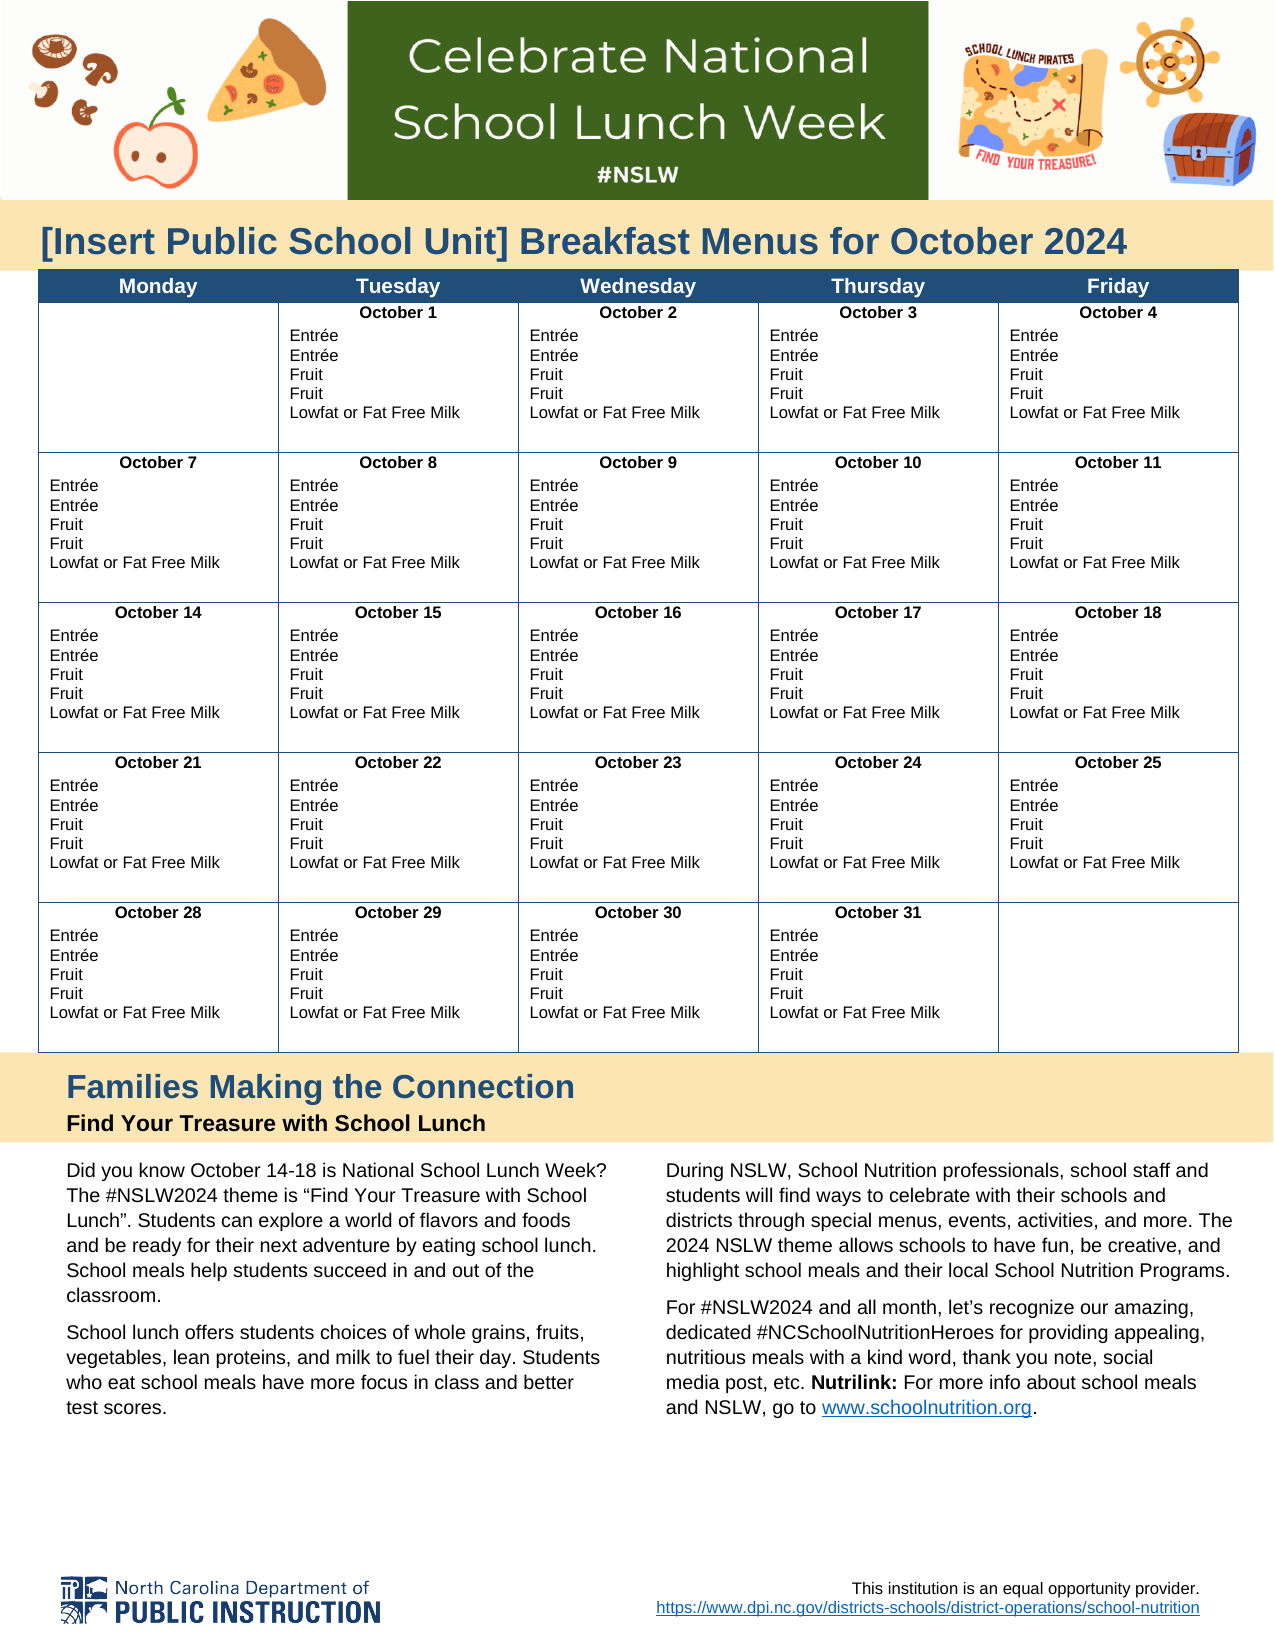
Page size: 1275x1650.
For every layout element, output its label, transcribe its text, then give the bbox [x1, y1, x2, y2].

table_cell October 14 Entrée Entrée Fruit Fruit Lowfat or Fat Free Milk [39, 603, 278, 752]
subtitle Families Making the Connection [66, 1067, 1237, 1106]
text During NSLW, School Nutrition professionals, school staff and students will find ways to celebrate with their schools and districts through special menus, events, activities, and more. The 2024 NSLW theme allows schools to have fun, be creative, and highlight school meals and their local School Nutrition Programs. [666, 1157, 1237, 1282]
table_cell [999, 903, 1238, 1052]
table_cell October 30 Entrée Entrée Fruit Fruit Lowfat or Fat Free Milk [519, 903, 758, 1052]
table_cell October 7 Entrée Entrée Fruit Fruit Lowfat or Fat Free Milk [39, 453, 278, 602]
table_cell October 25 Entrée Entrée Fruit Fruit Lowfat or Fat Free Milk [999, 753, 1238, 902]
text For #NSLW2024 and all month, let’s recognize our amazing, dedicated #NCSchoolNutritionHeroes for providing appealing, nutritious meals with a kind word, thank you note, social media post, etc. Nutrilink: For more info about school meals and NSLW, go to www.schoolnutrition.org. [666, 1295, 1209, 1420]
table_cell October 18 Entrée Entrée Fruit Fruit Lowfat or Fat Free Milk [999, 603, 1238, 752]
table_cell October 8 Entrée Entrée Fruit Fruit Lowfat or Fat Free Milk [279, 453, 518, 602]
table_cell [39, 303, 278, 452]
table_cell October 23 Entrée Entrée Fruit Fruit Lowfat or Fat Free Milk [519, 753, 758, 902]
table_cell October 29 Entrée Entrée Fruit Fruit Lowfat or Fat Free Milk [279, 903, 518, 1052]
table_cell October 22 Entrée Entrée Fruit Fruit Lowfat or Fat Free Milk [279, 753, 518, 902]
table_cell October 21 Entrée Entrée Fruit Fruit Lowfat or Fat Free Milk [39, 753, 278, 902]
table_cell October 1 Entrée Entrée Fruit Fruit Lowfat or Fat Free Milk [279, 303, 518, 452]
table_cell October 11 Entrée Entrée Fruit Fruit Lowfat or Fat Free Milk [999, 453, 1238, 602]
table_header Tuesday [279, 270, 518, 302]
table_cell October 28 Entrée Entrée Fruit Fruit Lowfat or Fat Free Milk [39, 903, 278, 1052]
subtitle [Insert Public School Unit] Breakfast Menus for October 2024 [40, 219, 1237, 262]
text Did you know October 14-18 is National School Lunch Week? The #NSLW2024 theme is “Find Your Treasure with School Lunch”. Students can explore a world of flavors and foods and be ready for their next adventure by eating school lunch. School meals help students succeed in and out of the classroom. [66, 1157, 609, 1307]
picture [1, 1, 1275, 200]
table_cell October 31 Entrée Entrée Fruit Fruit Lowfat or Fat Free Milk [759, 903, 998, 1052]
table_cell October 2 Entrée Entrée Fruit Fruit Lowfat or Fat Free Milk [519, 303, 758, 452]
table_header Monday [39, 270, 278, 302]
table_cell October 4 Entrée Entrée Fruit Fruit Lowfat or Fat Free Milk [999, 303, 1238, 452]
subtitle Find Your Treasure with School Lunch [66, 1110, 1209, 1136]
table_cell October 17 Entrée Entrée Fruit Fruit Lowfat or Fat Free Milk [759, 603, 998, 752]
table_cell October 16 Entrée Entrée Fruit Fruit Lowfat or Fat Free Milk [519, 603, 758, 752]
table_cell October 10 Entrée Entrée Fruit Fruit Lowfat or Fat Free Milk [759, 453, 998, 602]
table_cell October 3 Entrée Entrée Fruit Fruit Lowfat or Fat Free Milk [759, 303, 998, 452]
table_cell October 15 Entrée Entrée Fruit Fruit Lowfat or Fat Free Milk [279, 603, 518, 752]
table_cell October 24 Entrée Entrée Fruit Fruit Lowfat or Fat Free Milk [759, 753, 998, 902]
text School lunch offers students choices of whole grains, fruits, vegetables, lean proteins, and milk to fuel their day. Students who eat school meals have more focus in class and better test scores. [66, 1320, 609, 1420]
table_header Thursday [759, 270, 998, 302]
table_header Friday [999, 270, 1238, 302]
table_cell October 9 Entrée Entrée Fruit Fruit Lowfat or Fat Free Milk [519, 453, 758, 602]
picture [61, 1576, 380, 1624]
table_header Wednesday [519, 270, 758, 302]
